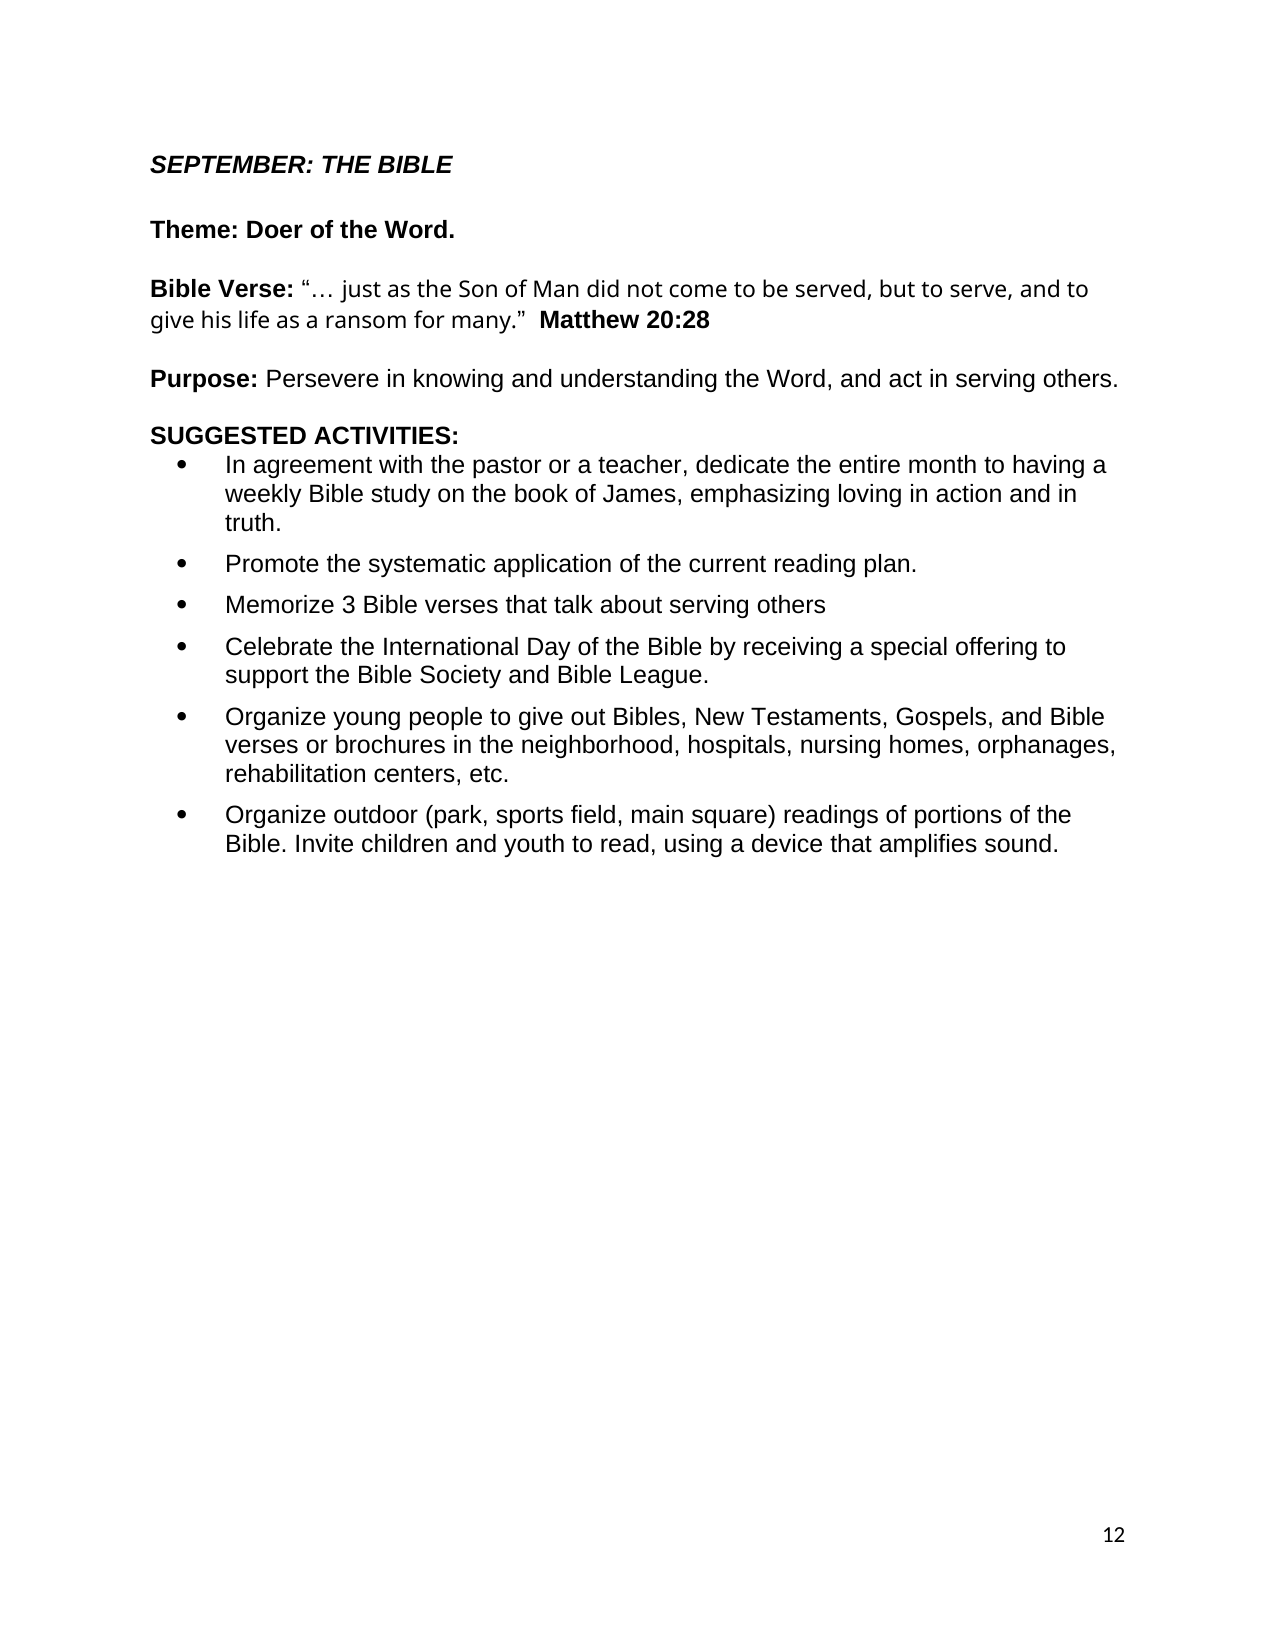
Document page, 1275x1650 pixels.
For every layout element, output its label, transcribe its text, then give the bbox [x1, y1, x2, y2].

text SEPTEMBER: THE BIBLE [150, 150, 1125, 179]
list In agreement with the pastor or a teacher, dedicate the entire month to having a weekly Bible study on the book of James, emphasizing loving in action and in truth. [187, 450, 1125, 536]
list Organize young people to give out Bibles, New Testaments, Gospels, and Bible verses or brochures in the neighborhood, hospitals, nursing homes, orphanages, rehabilitation centers, etc. [187, 702, 1125, 788]
list Memorize 3 Bible verses that talk about serving others [187, 590, 1125, 619]
text Bible Verse: “… just as the Son of Man did not come to be served, but to serve, and to give his life as a ransom for many.” Matthew 20:28 [150, 272, 1125, 335]
text Purpose: Persevere in knowing and understanding the Word, and act in serving others. [150, 364, 1125, 392]
text Theme: Doer of the Word. [150, 215, 1125, 244]
text SUGGESTED ACTIVITIES: [150, 421, 1125, 450]
list Celebrate the International Day of the Bible by receiving a special offering to support the Bible Society and Bible League. [187, 632, 1125, 689]
list Organize outdoor (park, sports field, main square) readings of portions of the Bible. Invite children and youth to read, using a device that amplifies sound. [187, 801, 1125, 858]
list Promote the systematic application of the current reading plan. [187, 549, 1125, 578]
